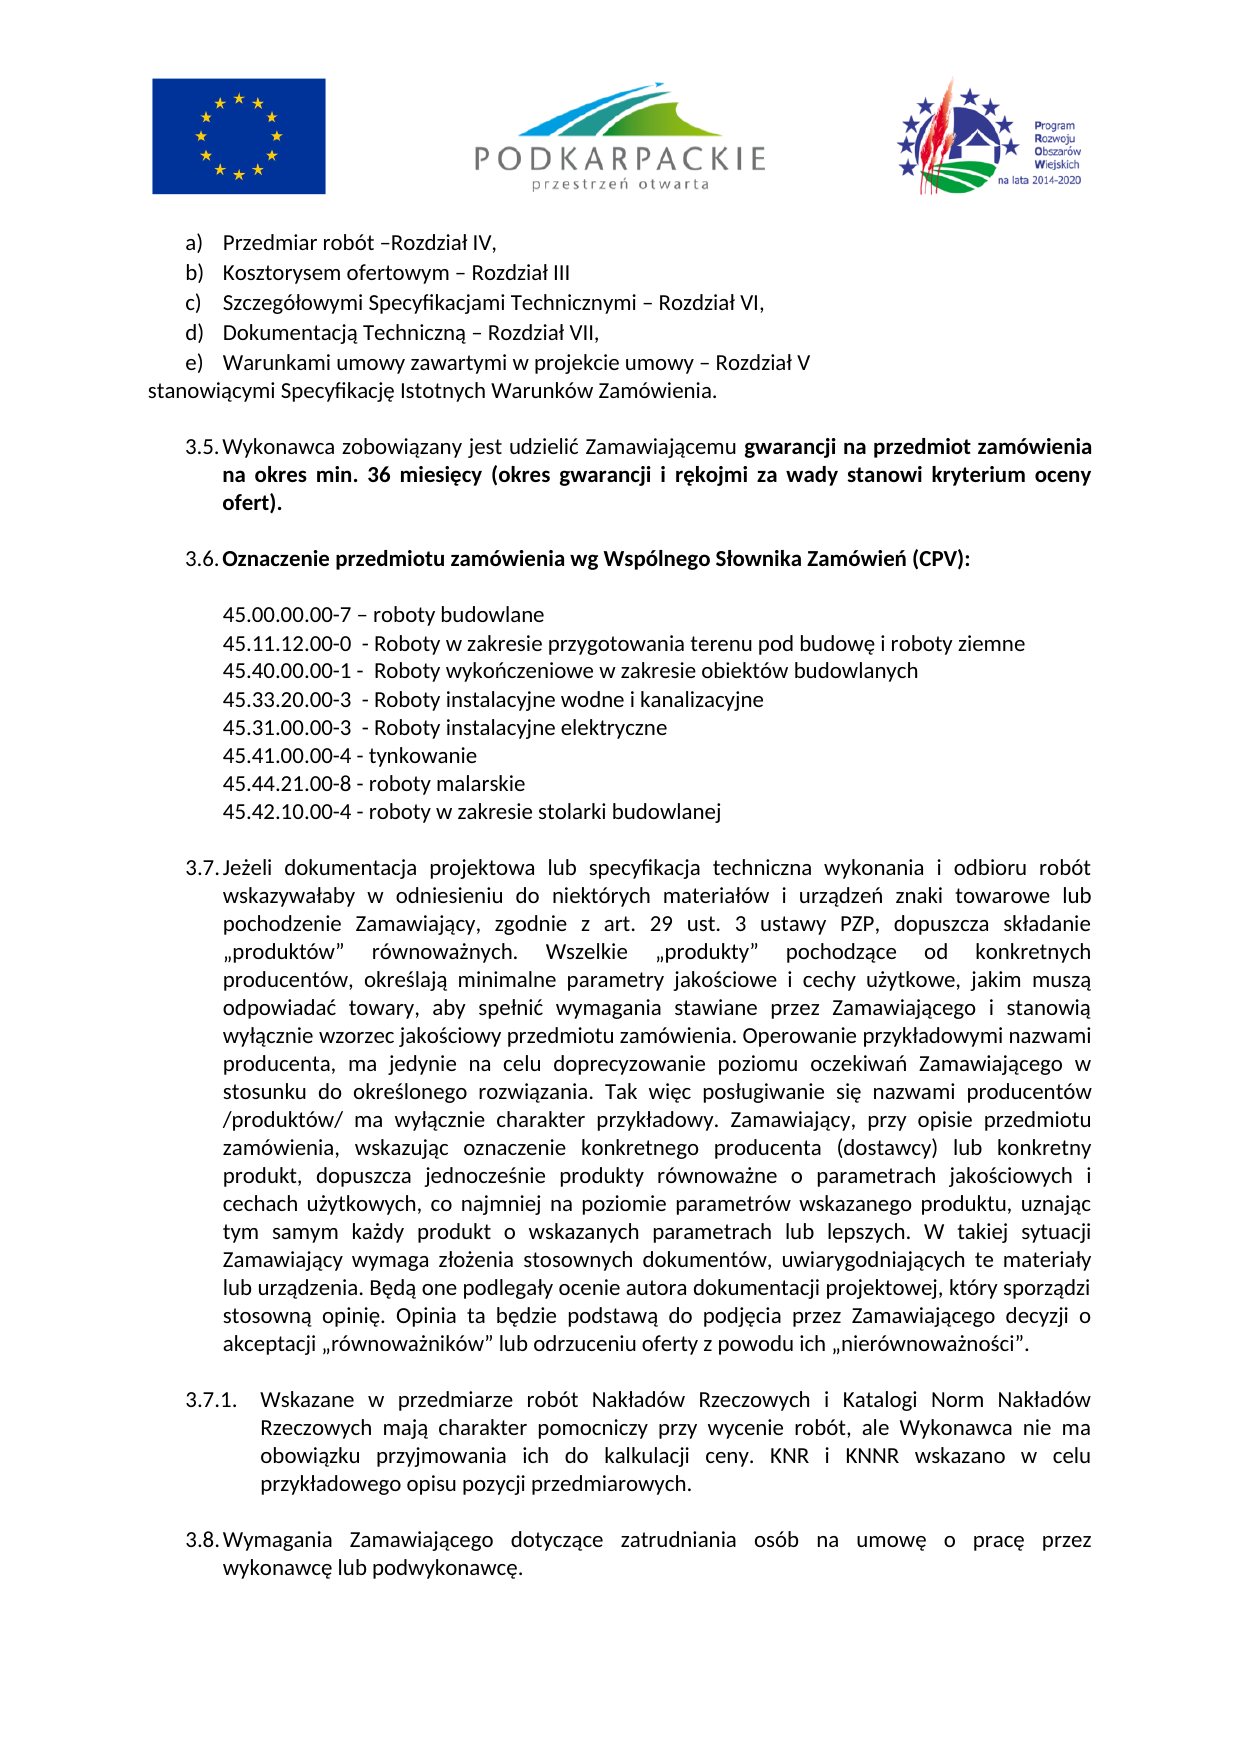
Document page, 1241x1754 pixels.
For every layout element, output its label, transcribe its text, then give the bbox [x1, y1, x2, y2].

list Dokumentacją Techniczną – Rozdział VII, [185, 318, 1093, 346]
list 45.40.00.00-1 - Roboty wykończeniowe w zakresie obiektów budowlanych [223, 657, 1093, 685]
list Wymagania Zamawiającego dotyczące zatrudniania osób na umowę o pracę przez wykonawcę lub podwykonawcę. [185, 1525, 1093, 1581]
list 45.41.00.00-4 - tynkowanie [223, 741, 1093, 769]
list 45.33.20.00-3 - Roboty instalacyjne wodne i kanalizacyjne [223, 685, 1093, 713]
list 45.11.12.00-0 - Roboty w zakresie przygotowania terenu pod budowę i roboty ziemne [223, 629, 1093, 657]
picture [147, 73, 1093, 200]
list 45.00.00.00-7 – roboty budowlane [223, 601, 1093, 629]
list Kosztorysem ofertowym – Rozdział III [185, 258, 1093, 286]
list Jeżeli dokumentacja projektowa lub specyfikacja techniczna wykonania i odbioru robót wskazywałaby w odniesieniu do niektórych materiałów i urządzeń znaki towarowe lub pochodzenie Zamawiający, zgodnie z art. 29 ust. 3 ustawy PZP, dopuszcza składanie „produktów” równoważnych. Wszelkie „produkty” pochodzące od konkretnych producentów, określają minimalne parametry jakościowe i cechy użytkowe, jakim muszą odpowiadać towary, aby spełnić wymagania stawiane przez Zamawiającego i stanowią wyłącznie wzorzec jakościowy przedmiotu zamówienia. Operowanie przykładowymi nazwami producenta, ma jedynie na celu doprecyzowanie poziomu oczekiwań Zamawiającego w stosunku do określonego rozwiązania. Tak więc posługiwanie się nazwami producentów /produktów/ ma wyłącznie charakter przykładowy. Zamawiający, przy opisie przedmiotu zamówienia, wskazując oznaczenie konkretnego producenta (dostawcy) lub konkretny produkt, dopuszcza jednocześnie produkty równoważne o parametrach jakościowych i cechach użytkowych, co najmniej na poziomie parametrów wskazanego produktu, uznając tym samym każdy produkt o wskazanych parametrach lub lepszych. W takiej sytuacji Zamawiający wymaga złożenia stosownych dokumentów, uwiarygodniających te materiały lub urządzenia. Będą one podlegały ocenie autora dokumentacji projektowej, który sporządzi stosowną opinię. Opinia ta będzie podstawą do podjęcia przez Zamawiającego decyzji o akceptacji „równoważników” lub odrzuceniu oferty z powodu ich „nierównoważności”. [185, 853, 1093, 1357]
list Warunkami umowy zawartymi w projekcie umowy – Rozdział V [185, 348, 1093, 376]
list 45.44.21.00-8 - roboty malarskie [223, 769, 1093, 797]
list Wykonawca zobowiązany jest udzielić Zamawiającemu gwarancji na przedmiot zamówienia na okres min. 36 miesięcy (okres gwarancji i rękojmi za wady stanowi kryterium oceny ofert). [185, 432, 1093, 517]
list 45.42.10.00-4 - roboty w zakresie stolarki budowlanej [223, 797, 1093, 825]
list Szczegółowymi Specyfikacjami Technicznymi – Rozdział VI, [185, 288, 1093, 316]
text stanowiącymi Specyfikację Istotnych Warunków Zamówienia. [148, 376, 1093, 404]
list Wskazane w przedmiarze robót Nakładów Rzeczowych i Katalogi Norm Nakładów Rzeczowych mają charakter pomocniczy przy wycenie robót, ale Wykonawca nie ma obowiązku przyjmowania ich do kalkulacji ceny. KNR i KNNR wskazano w celu przykładowego opisu pozycji przedmiarowych. [185, 1385, 1093, 1497]
list 45.31.00.00-3 - Roboty instalacyjne elektryczne [223, 713, 1093, 741]
list Oznaczenie przedmiotu zamówienia wg Wspólnego Słownika Zamówień (CPV): [185, 544, 1093, 573]
list Przedmiar robót –Rozdział IV, [185, 228, 1093, 256]
